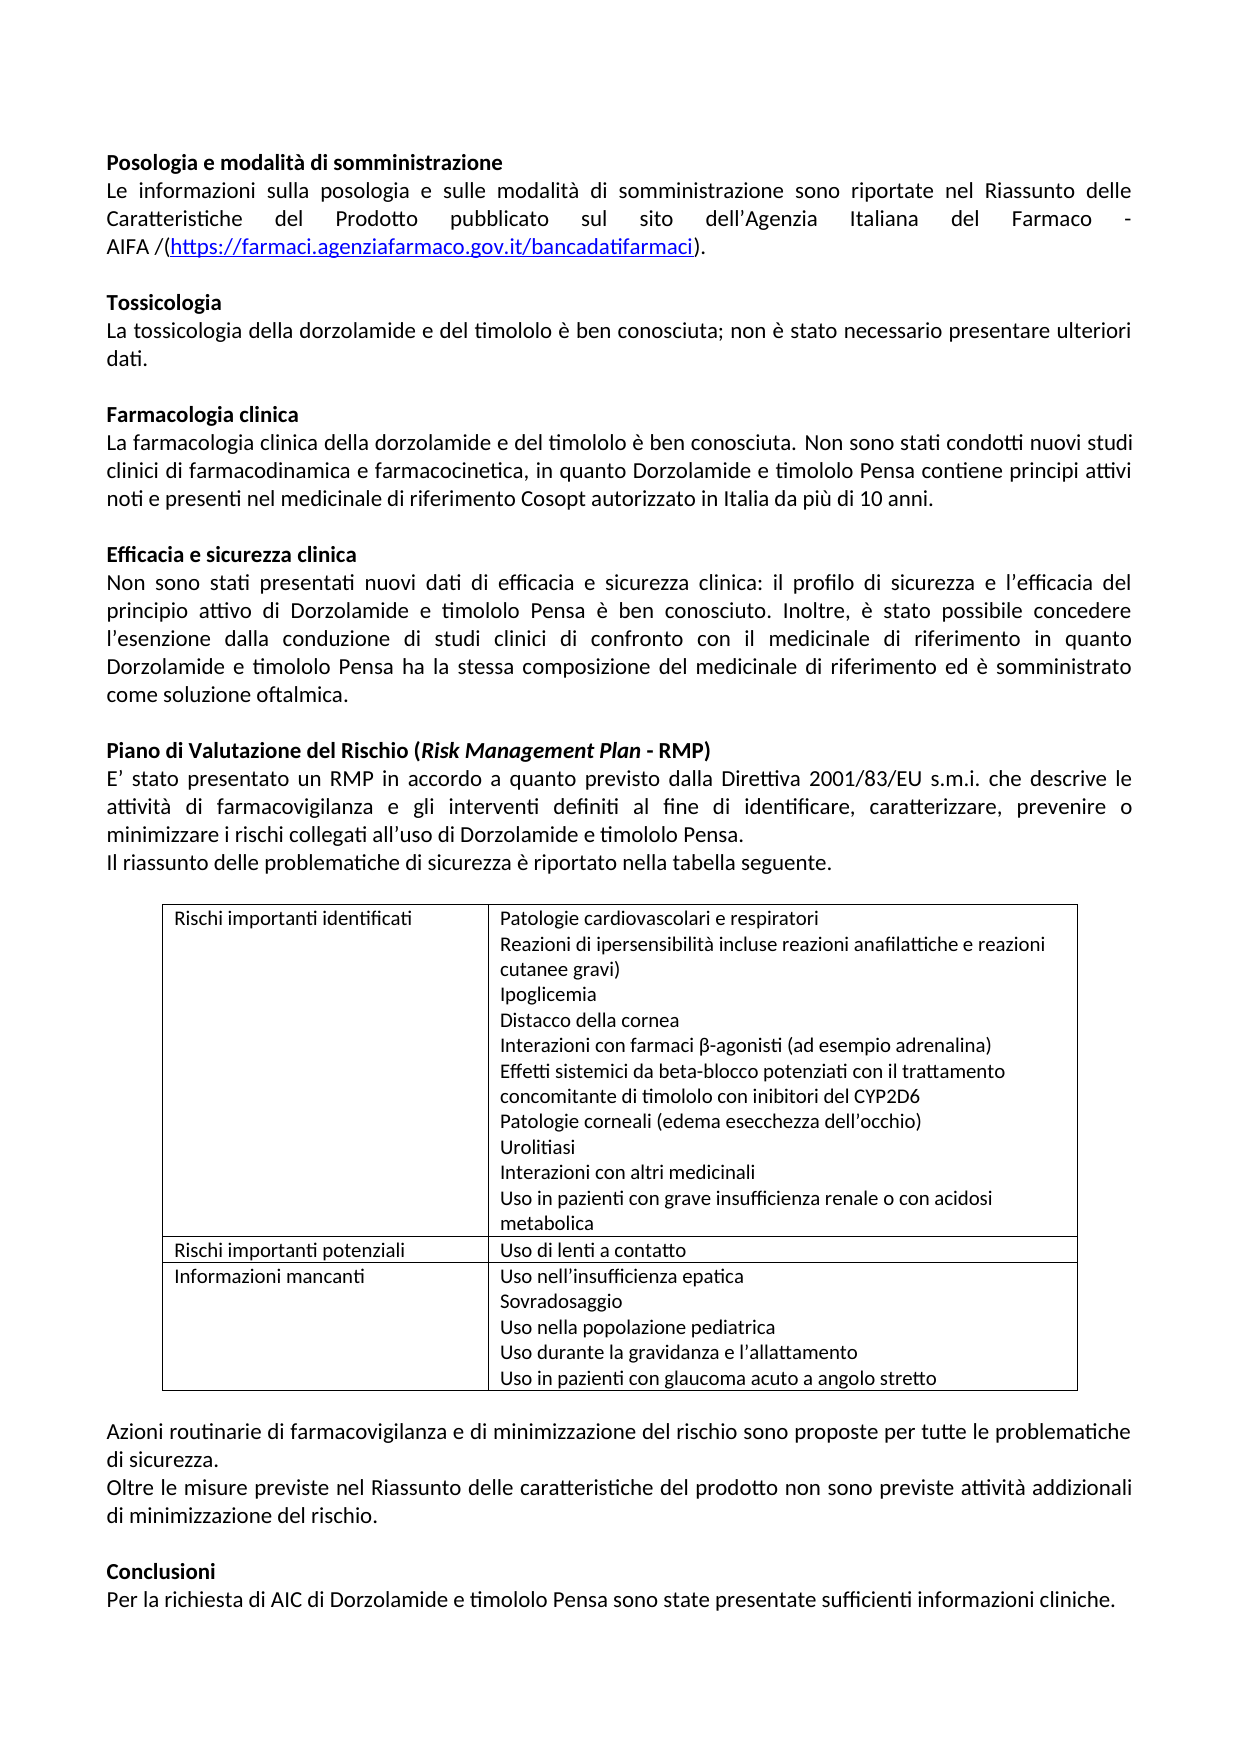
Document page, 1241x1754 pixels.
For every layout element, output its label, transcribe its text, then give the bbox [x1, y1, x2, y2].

text La farmacologia clinica della dorzolamide e del timololo è ben conosciuta. Non sono stati condotti nuovi studi clinici di farmacodinamica e farmacocinetica, in quanto Dorzolamide e timololo Pensa contiene principi attivi noti e presenti nel medicinale di riferimento Cosopt autorizzato in Italia da più di 10 anni. [106, 428, 1134, 512]
table_header Rischi importanti identificati [163, 905, 488, 1236]
table_cell Uso nell’insufficienza epatica Sovradosaggio Uso nella popolazione pediatrica Uso durante la gravidanza e l’allattamento Uso in pazienti con glaucoma acuto a angolo stretto [489, 1263, 1077, 1390]
text Efficacia e sicurezza clinica [106, 540, 1134, 568]
table_cell Uso di lenti a contatto [489, 1237, 1077, 1262]
table_cell Rischi importanti potenziali [163, 1237, 488, 1262]
list Piano di Valutazione del Rischio (Risk Management Plan - RMP) [106, 736, 1134, 764]
text Non sono stati presentati nuovi dati di efficacia e sicurezza clinica: il profilo di sicurezza e l’efficacia del principio attivo di Dorzolamide e timololo Pensa è ben conosciuto. Inoltre, è stato possibile concedere l’esenzione dalla conduzione di studi clinici di confronto con il medicinale di riferimento in quanto Dorzolamide e timololo Pensa ha la stessa composizione del medicinale di riferimento ed è somministrato come soluzione oftalmica. [106, 568, 1134, 708]
table_cell Informazioni mancanti [163, 1263, 488, 1390]
text Posologia e modalità di somministrazione [106, 148, 1133, 176]
text Tossicologia [106, 288, 1133, 316]
text Farmacologia clinica [106, 400, 1133, 428]
list E’ stato presentato un RMP in accordo a quanto previsto dalla Direttiva 2001/83/EU s.m.i. che descrive le attività di farmacovigilanza e gli interventi definiti al fine di identificare, caratterizzare, prevenire o minimizzare i rischi collegati all’uso di Dorzolamide e timololo Pensa. [106, 764, 1134, 848]
text Le informazioni sulla posologia e sulle modalità di somministrazione sono riportate nel Riassunto delle Caratteristiche del Prodotto pubblicato sul sito dell’Agenzia Italiana del Farmaco - AIFA /(https://farmaci.agenziafarmaco.gov.it/bancadatifarmaci). [106, 176, 1133, 260]
list Conclusioni [106, 1557, 1134, 1585]
list Il riassunto delle problematiche di sicurezza è riportato nella tabella seguente. [106, 848, 1134, 876]
list Per la richiesta di AIC di Dorzolamide e timololo Pensa sono state presentate sufficienti informazioni cliniche. [106, 1585, 1134, 1613]
list Azioni routinarie di farmacovigilanza e di minimizzazione del rischio sono proposte per tutte le problematiche di sicurezza. [106, 1417, 1134, 1473]
text La tossicologia della dorzolamide e del timololo è ben conosciuta; non è stato necessario presentare ulteriori dati. [106, 316, 1133, 372]
table_header Patologie cardiovascolari e respiratori Reazioni di ipersensibilità incluse reazioni anafilattiche e reazioni cutanee gravi) Ipoglicemia Distacco della cornea Interazioni con farmaci β-agonisti (ad esempio adrenalina) Effetti sistemici da beta-blocco potenziati con il trattamento concomitante di timololo con inibitori del CYP2D6 Patologie corneali (edema esecchezza dell’occhio) Urolitiasi Interazioni con altri medicinali Uso in pazienti con grave insufficienza renale o con acidosi metabolica [489, 905, 1077, 1236]
list Oltre le misure previste nel Riassunto delle caratteristiche del prodotto non sono previste attività addizionali di minimizzazione del rischio. [106, 1473, 1134, 1529]
